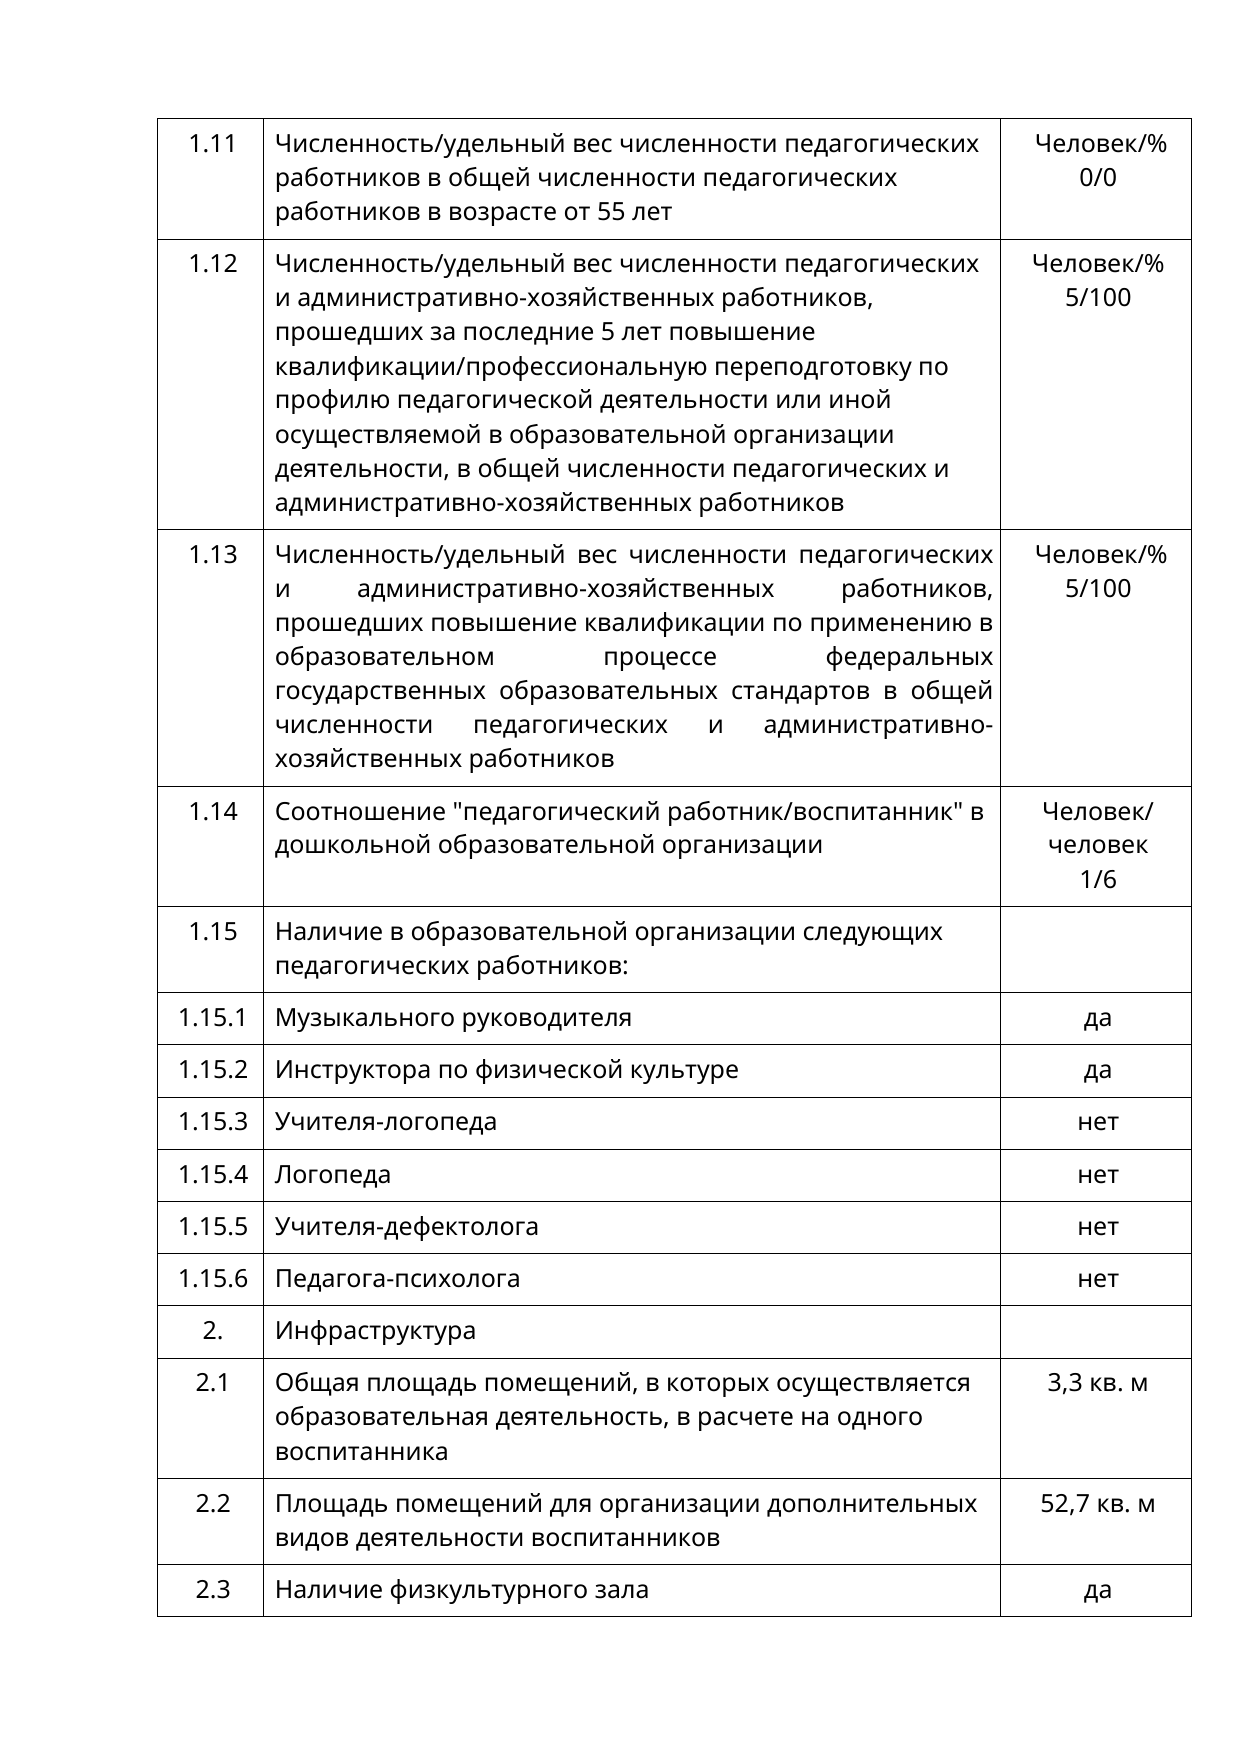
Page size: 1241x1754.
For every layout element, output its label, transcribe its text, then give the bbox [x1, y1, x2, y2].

table_cell Численность/удельный вес численности педагогических и административно-хозяйственных работников, прошедших повышение квалификации по применению в образовательном процессе федеральных государственных образовательных стандартов в общей численности педагогических и административно-хозяйственных работников [264, 530, 1000, 786]
table_cell 1.15.4 [158, 1150, 263, 1201]
table_cell Площадь помещений для организации дополнительных видов деятельности воспитанников [264, 1479, 1000, 1564]
table_cell Соотношение "педагогический работник/воспитанник" в дошкольной образовательной организации [264, 787, 1000, 906]
table_cell 2.1 [158, 1359, 263, 1478]
table_cell 52,7 кв. м [1001, 1479, 1191, 1564]
table_cell нет [1001, 1098, 1191, 1149]
table_cell да [1001, 1565, 1191, 1616]
table_cell Педагога-психолога [264, 1254, 1000, 1305]
table_cell Наличие в образовательной организации следующих педагогических работников: [264, 907, 1000, 992]
table_cell Музыкального руководителя [264, 993, 1000, 1044]
table_cell 1.15.1 [158, 993, 263, 1044]
table_cell Инфраструктура [264, 1306, 1000, 1357]
table_cell 1.12 [158, 240, 263, 529]
table_cell нет [1001, 1202, 1191, 1253]
table_cell [1001, 1306, 1191, 1357]
table_cell Наличие физкультурного зала [264, 1565, 1000, 1616]
table_cell 2. [158, 1306, 263, 1357]
table_cell да [1001, 1045, 1191, 1097]
table_cell Человек/% 5/100 [1001, 530, 1191, 786]
table_cell 1.15.5 [158, 1202, 263, 1253]
table_cell Учителя-логопеда [264, 1098, 1000, 1149]
table_cell [1001, 907, 1191, 992]
table_cell да [1001, 993, 1191, 1044]
table_cell Человек/% 5/100 [1001, 240, 1191, 529]
table_cell 2.3 [158, 1565, 263, 1616]
table_cell 1.15.3 [158, 1098, 263, 1149]
table_cell нет [1001, 1150, 1191, 1201]
table_cell Логопеда [264, 1150, 1000, 1201]
table_cell Общая площадь помещений, в которых осуществляется образовательная деятельность, в расчете на одного воспитанника [264, 1359, 1000, 1478]
table_cell 1.15.6 [158, 1254, 263, 1305]
table_cell 1.11 [158, 119, 263, 238]
table_cell Численность/удельный вес численности педагогических и административно-хозяйственных работников, прошедших за последние 5 лет повышение квалификации/профессиональную переподготовку по профилю педагогической деятельности или иной осуществляемой в образовательной организации деятельности, в общей численности педагогических и административно-хозяйственных работников [264, 240, 1000, 529]
table_cell нет [1001, 1254, 1191, 1305]
table_cell 2.2 [158, 1479, 263, 1564]
table_cell Инструктора по физической культуре [264, 1045, 1000, 1097]
table_cell 3,3 кв. м [1001, 1359, 1191, 1478]
table_cell Человек/человек 1/6 [1001, 787, 1191, 906]
table_cell Численность/удельный вес численности педагогических работников в общей численности педагогических работников в возрасте от 55 лет [264, 119, 1000, 238]
table_cell 1.13 [158, 530, 263, 786]
table_cell Учителя-дефектолога [264, 1202, 1000, 1253]
table_cell 1.15 [158, 907, 263, 992]
table_cell Человек/% 0/0 [1001, 119, 1191, 238]
table_cell 1.14 [158, 787, 263, 906]
table_cell 1.15.2 [158, 1045, 263, 1097]
